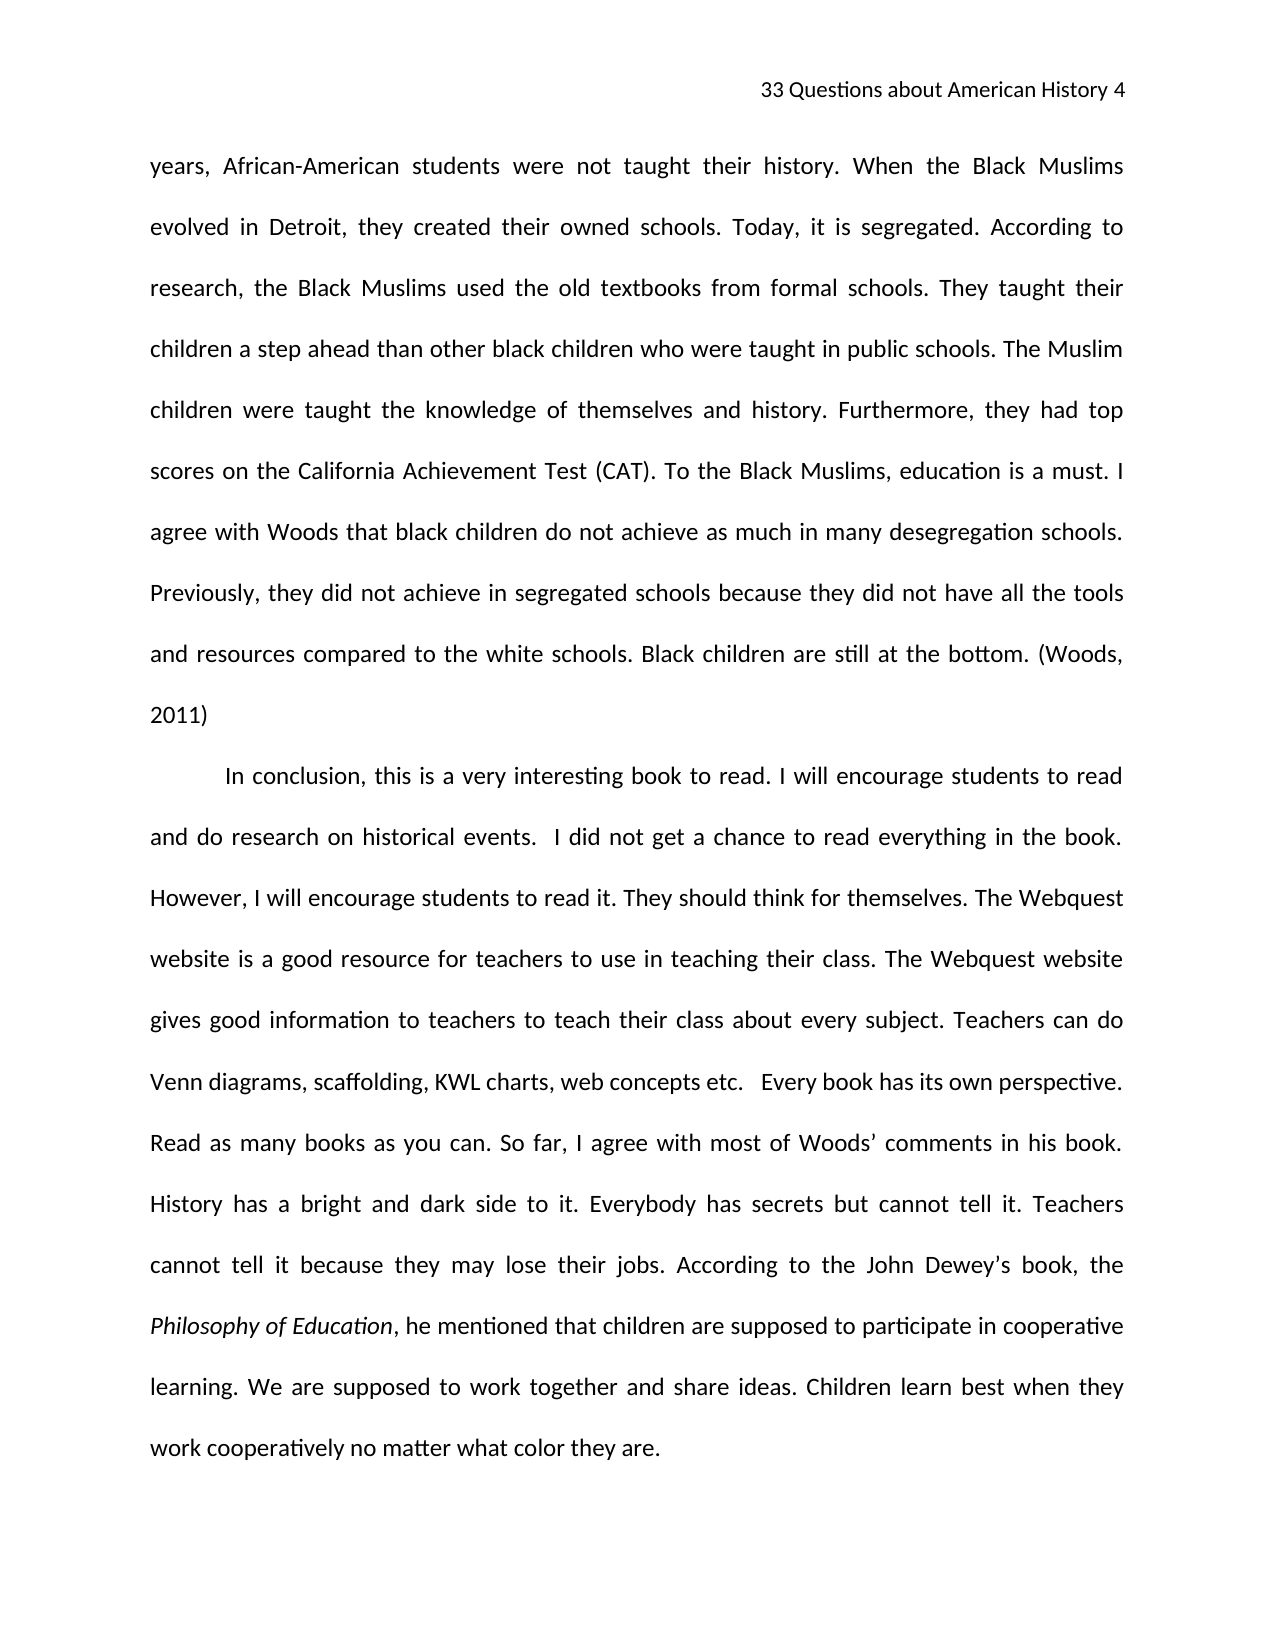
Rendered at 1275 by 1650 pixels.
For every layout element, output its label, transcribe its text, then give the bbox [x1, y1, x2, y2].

text In conclusion, this is a very interesting book to read. I will encourage students to read and do research on historical events. I did not get a chance to read everything in the book. However, I will encourage students to read it. They should think for themselves. The Webquest website is a good resource for teachers to use in teaching their class. The Webquest website gives good information to teachers to teach their class about every subject. Teachers can do Venn diagrams, scaffolding, KWL charts, web concepts etc. Every book has its own perspective. Read as many books as you can. So far, I agree with most of Woods’ comments in his book. History has a bright and dark side to it. Everybody has secrets but cannot tell it. Teachers cannot tell it because they may lose their jobs. According to the John Dewey’s book, the Philosophy of Education, he mentioned that children are supposed to participate in cooperative learning. We are supposed to work together and share ideas. Children learn best when they work cooperatively no matter what color they are. [150, 760, 1125, 1462]
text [150, 150, 1125, 730]
